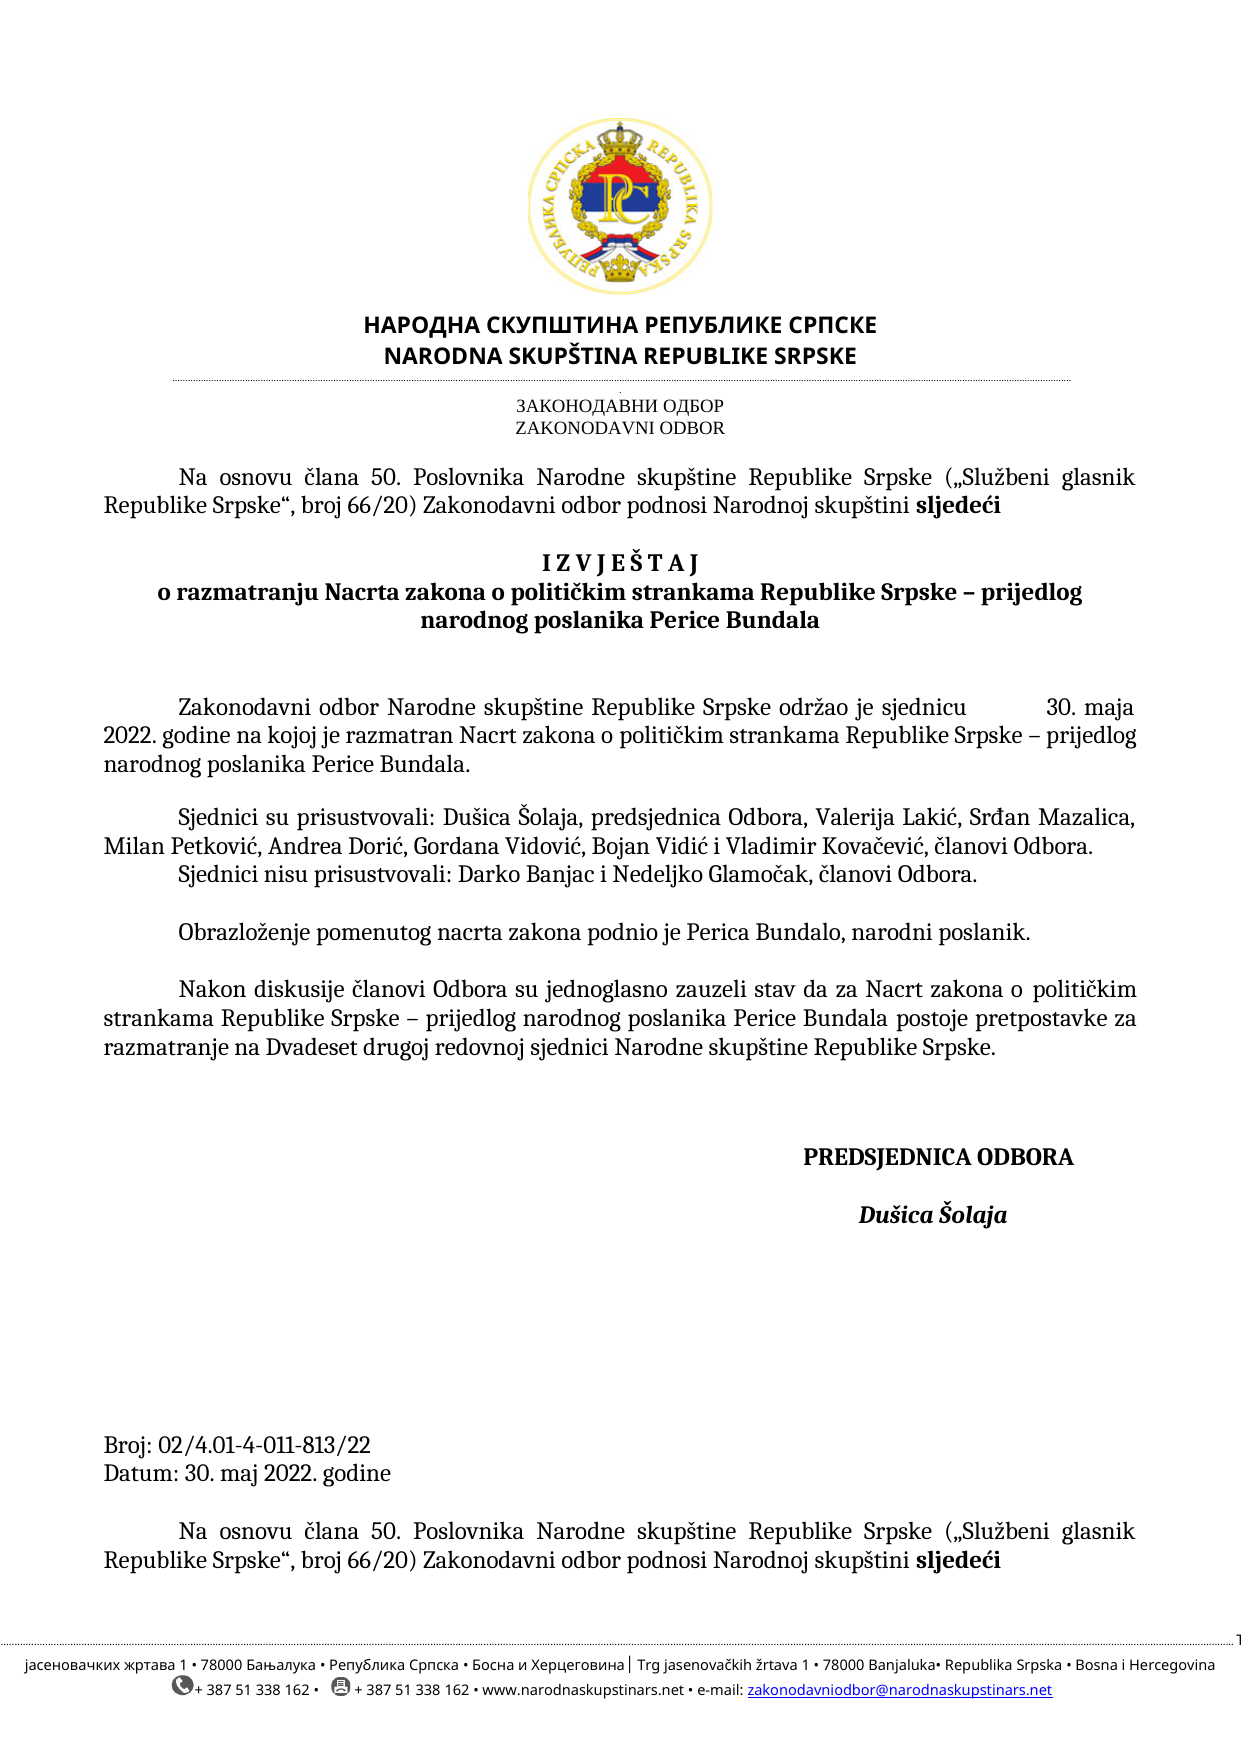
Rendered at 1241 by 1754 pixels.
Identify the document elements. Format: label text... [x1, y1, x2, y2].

text Nakon diskusije članovi Odbora su jednoglasno zauzeli stav da za Nacrt zakona o političkim strankama Republike Srpske – prijedlog narodnog poslanika Perice Bundala postoje pretpostavke za razmatranje na Dvadeset drugoj redovnoj sjednici Narodne skupštine Republike Srpske. [103, 975, 1137, 1062]
text Broj: 02/4.01-4-011-813/22 [103, 1431, 1137, 1459]
text Na osnovu člana 50. Poslovnika Narodne skupštine Republike Srpske („Službeni glasnik Republike Srpske“, broj 66/20) Zakonodavni odbor podnosi Narodnoj skupštini sljedeći [103, 462, 1137, 520]
text Sjednici nisu prisustvovali: Darko Banjac i Nedeljko Glamočak, članovi Odbora. [103, 860, 1137, 889]
text Sjednici su prisustvovali: Dušica Šolaja, predsjednica Odbora, Valerija Lakić, Srđan Mazalica, Milan Petković, Andrea Dorić, Gordana Vidović, Bojan Vidić i Vladimir Kovačević, članovi Odbora. [103, 803, 1137, 860]
text Zakonodavni odbor Narodne skupštine Republike Srpske održao je sjednicu 30. maja 2022. godine na kojoj je razmatran Nacrt zakona o političkim strankama Republike Srpske – prijedlog narodnog poslanika Perice Bundala. [103, 692, 1137, 779]
text PREDSJEDNICA ODBORA [103, 1143, 1137, 1172]
text o razmatranju Nacrta zakona o političkim strankama Republike Srpske – prijedlog narodnog poslanika Perice Bundala [103, 577, 1137, 635]
text I Z V J E Š T A J [103, 549, 1137, 577]
text Na osnovu člana 50. Poslovnika Narodne skupštine Republike Srpske („Službeni glasnik Republike Srpske“, broj 66/20) Zakonodavni odbor podnosi Narodnoj skupštini sljedeći [103, 1517, 1137, 1574]
text Datum: 30. maj 2022. godine [103, 1459, 1137, 1488]
text Obrazloženje pomenutog nacrta zakona podnio je Perica Bundalo, narodni poslanik. [103, 918, 1137, 947]
text Dušica Šolaja [103, 1201, 1137, 1229]
